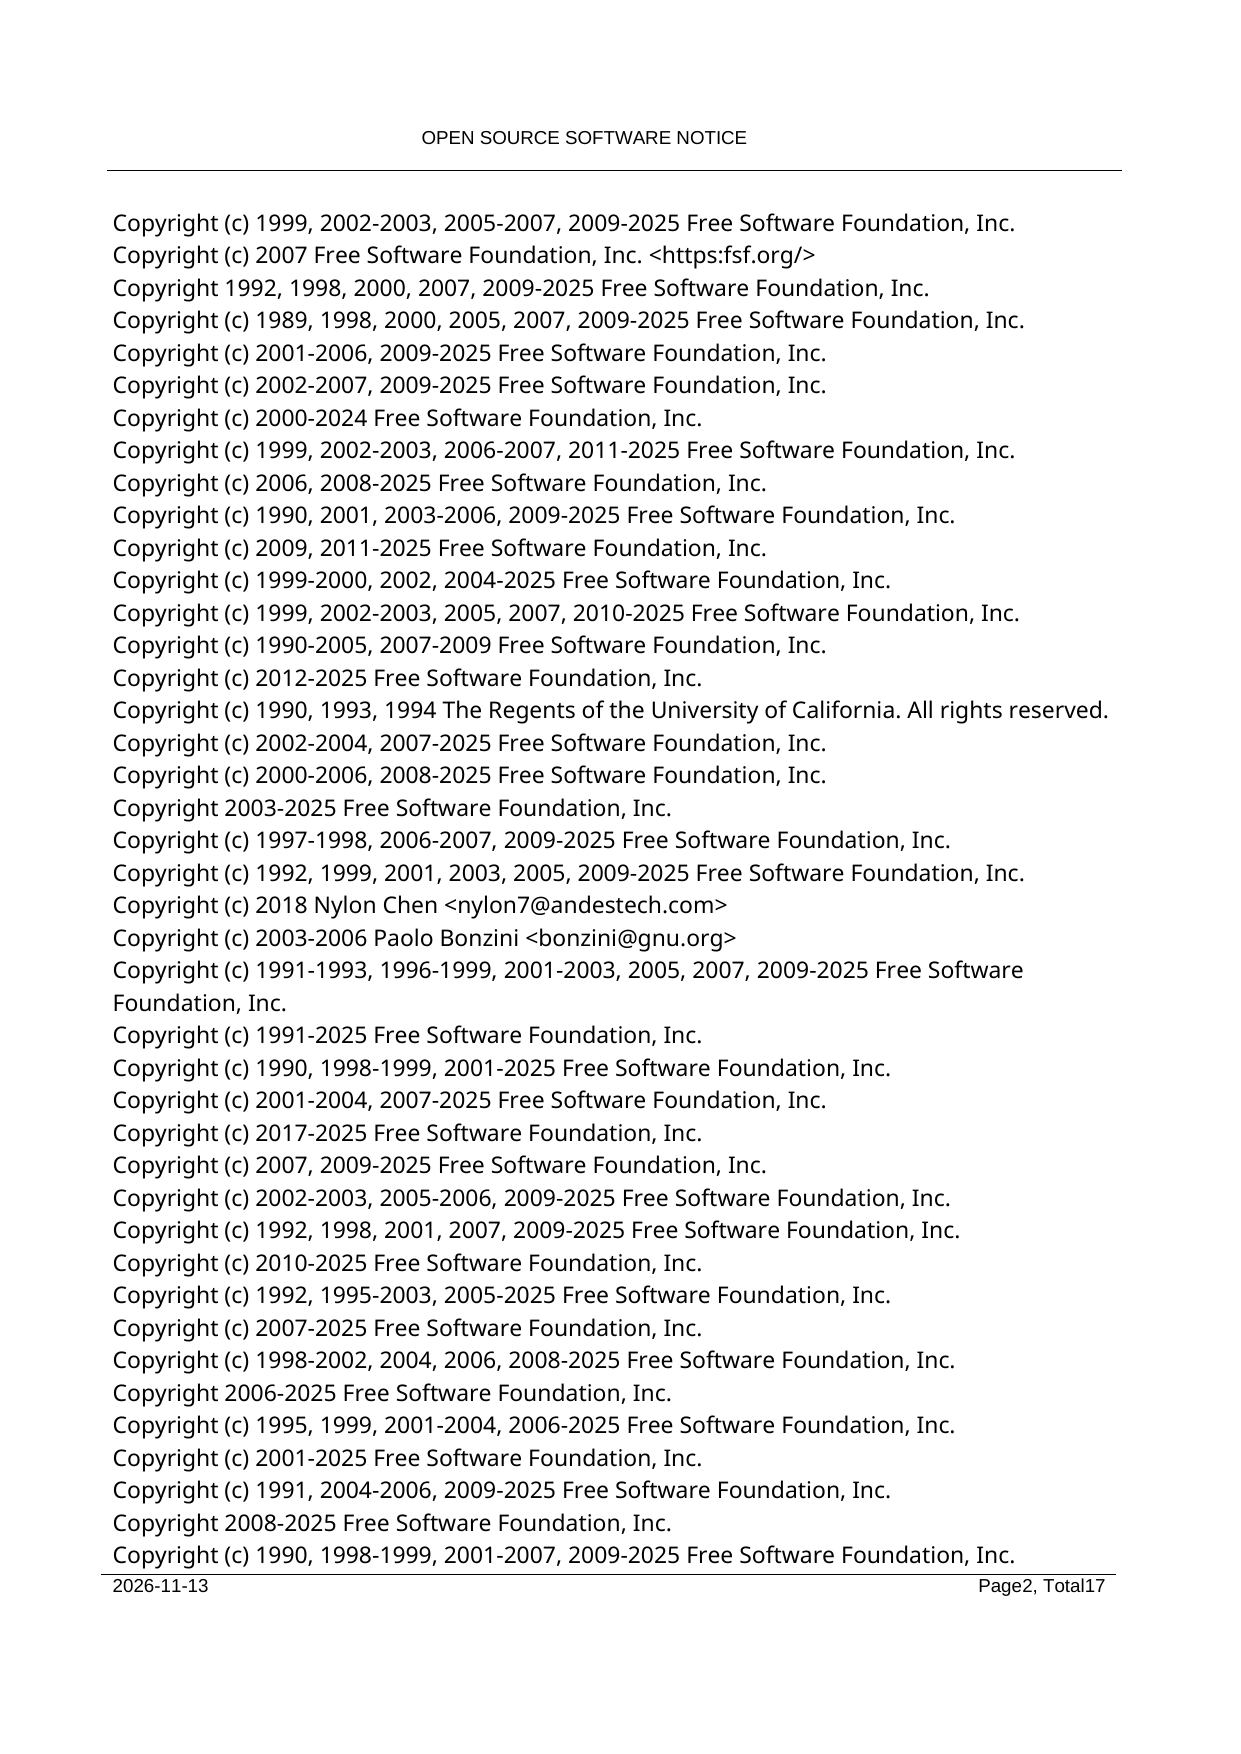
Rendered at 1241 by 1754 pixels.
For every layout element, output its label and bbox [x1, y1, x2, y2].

text [112, 206, 1128, 1571]
